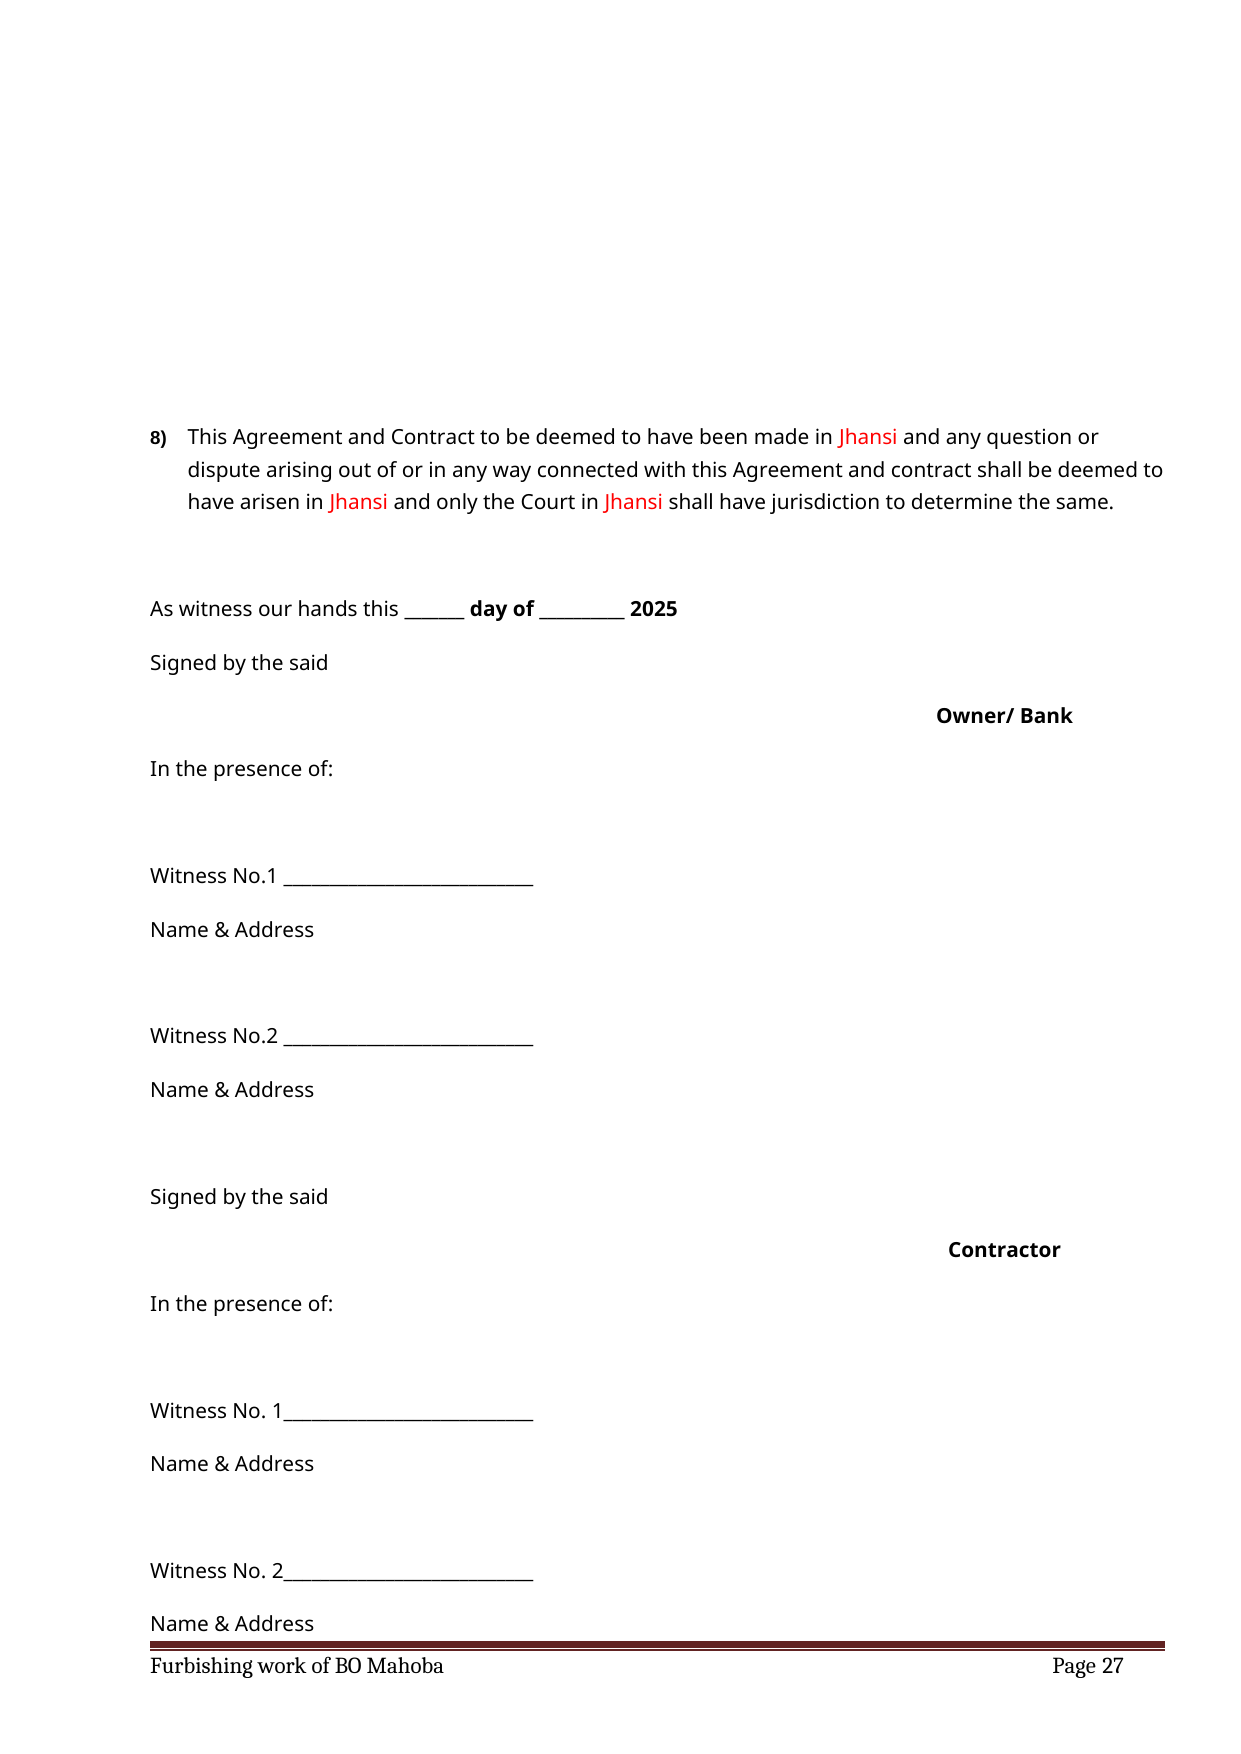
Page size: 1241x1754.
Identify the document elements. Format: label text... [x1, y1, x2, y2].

text Name & Address [150, 1075, 1165, 1103]
text Name & Address [150, 915, 1165, 943]
text Witness No. 2___________________________ [150, 1556, 1165, 1584]
text Signed by the said [150, 648, 1165, 676]
text Name & Address [150, 1449, 1165, 1478]
text In the presence of: [150, 1289, 1165, 1317]
text Signed by the said [150, 1182, 1165, 1210]
text Name & Address [150, 1609, 1165, 1638]
text Witness No.2 ___________________________ [150, 1022, 1165, 1050]
text Contractor [150, 1235, 1165, 1264]
text Witness No. 1___________________________ [150, 1396, 1165, 1424]
text Owner/ Bank [150, 701, 1165, 729]
text Witness No.1 ___________________________ [150, 861, 1165, 890]
text As witness our hands this _______ day of __________ 2025 [150, 594, 1165, 623]
text In the presence of: [150, 754, 1165, 783]
